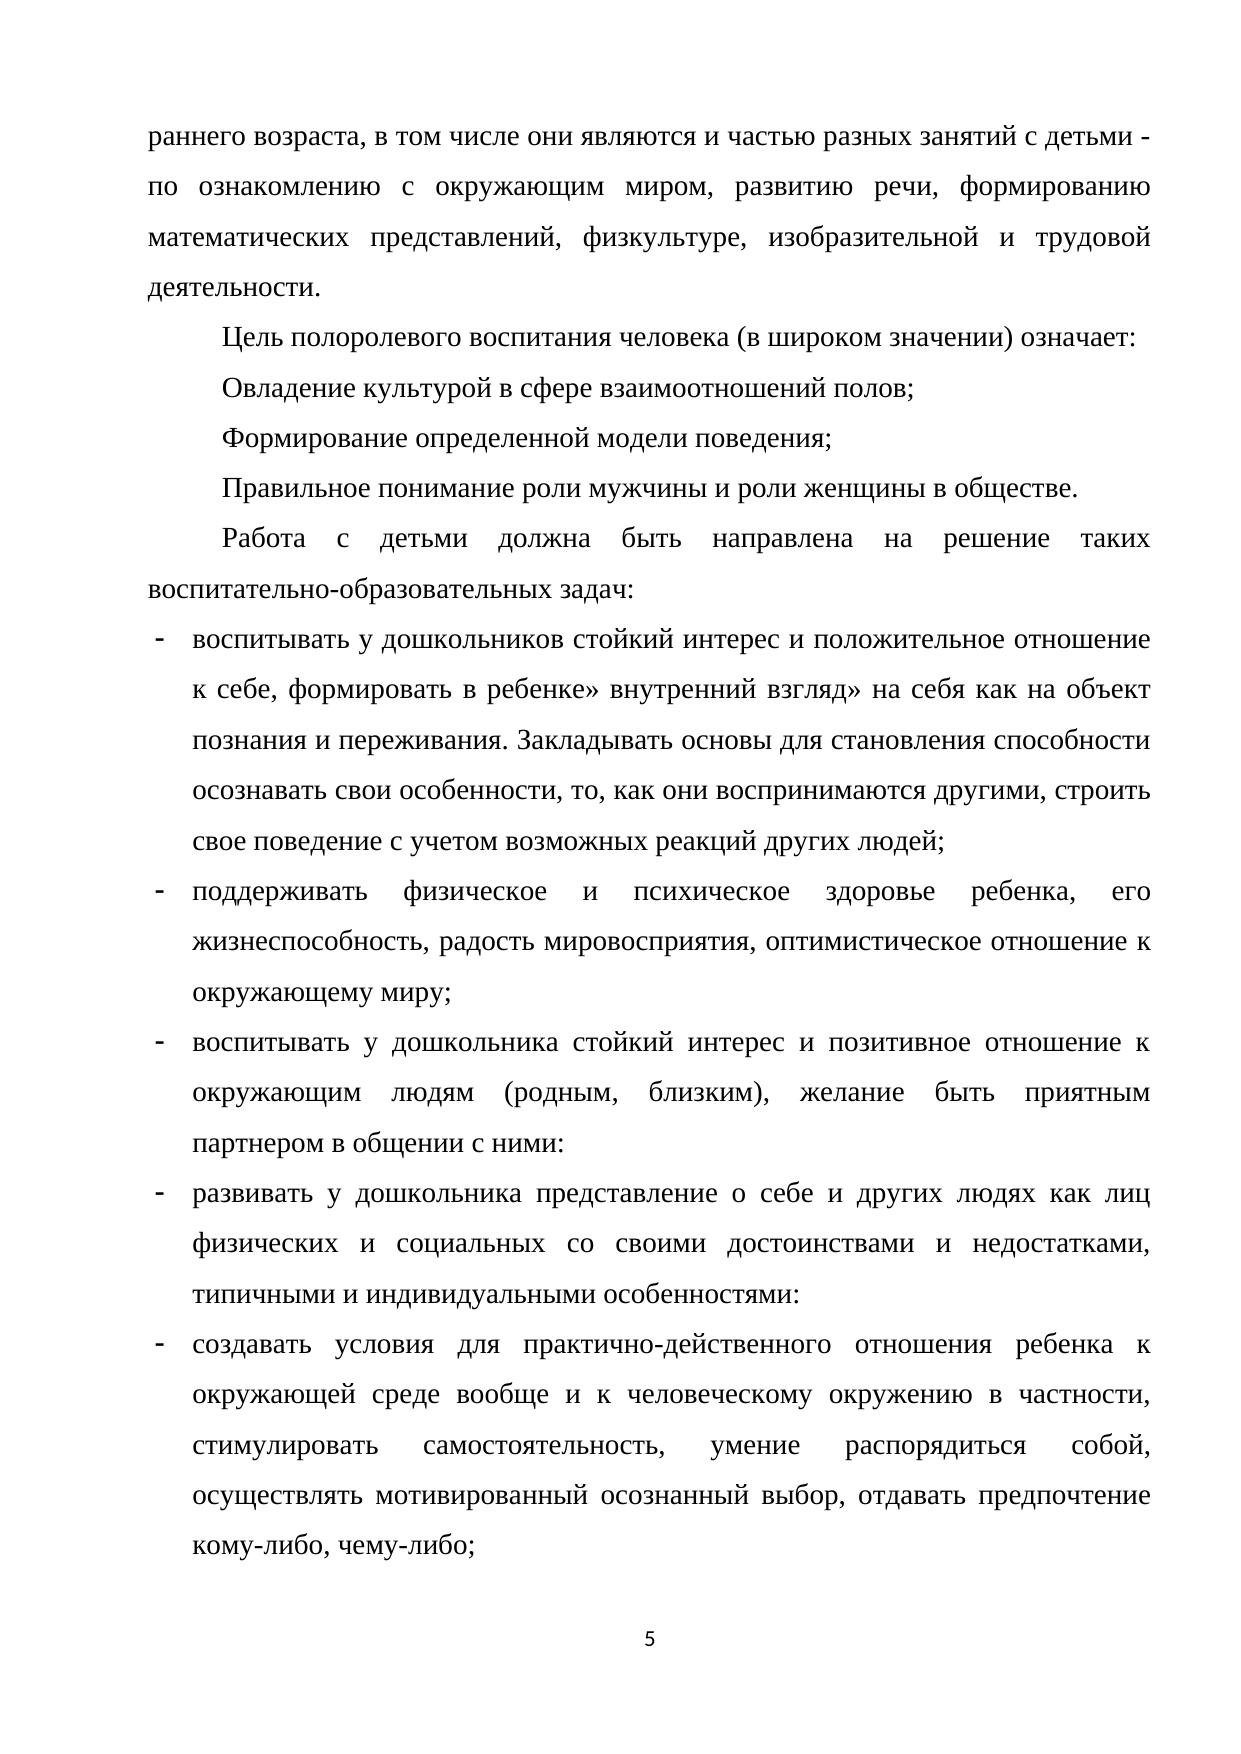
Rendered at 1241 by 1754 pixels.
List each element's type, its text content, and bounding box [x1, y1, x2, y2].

list поддерживать физическое и психическое здоровье ребенка, его жизнеспособность, радость мировосприятия, оптимистическое отношение к окружающему миру; [154, 873, 1152, 1007]
list развивать у дошкольника представление о себе и других людях как лиц физических и социальных со своими достоинствами и недостатками, типичными и индивидуальными особенностями: [154, 1175, 1152, 1309]
text Цель полоролевого воспитания человека (в широком значении) означает: [148, 319, 1152, 353]
text Правильное понимание роли мужчины и роли женщины в обществе. [148, 470, 1152, 504]
text Работа с детьми должна быть направлена на решение таких воспитательно-образовательных задач: [148, 521, 1152, 604]
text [148, 118, 1152, 303]
list воспитывать у дошкольника стойкий интерес и позитивное отношение к окружающим людям (родным, близким), желание быть приятным партнером в общении с ними: [154, 1024, 1152, 1158]
text Формирование определенной модели поведения; [148, 420, 1152, 453]
list создавать условия для практично-действенного отношения ребенка к окружающей среде вообще и к человеческому окружению в частности, стимулировать самостоятельность, умение распорядиться собой, осуществлять мотивированный осознанный выбор, отдавать предпочтение кому-либо, чему-либо; [154, 1326, 1152, 1561]
text Овладение культурой в сфере взаимоотношений полов; [148, 370, 1152, 403]
list воспитывать у дошкольников стойкий интерес и положительное отношение к себе, формировать в ребенке» внутренний взгляд» на себя как на объект познания и переживания. Закладывать основы для становления способности осознавать свои особенности, то, как они воспринимаются другими, строить свое поведение с учетом возможных реакций других людей; [154, 621, 1152, 856]
